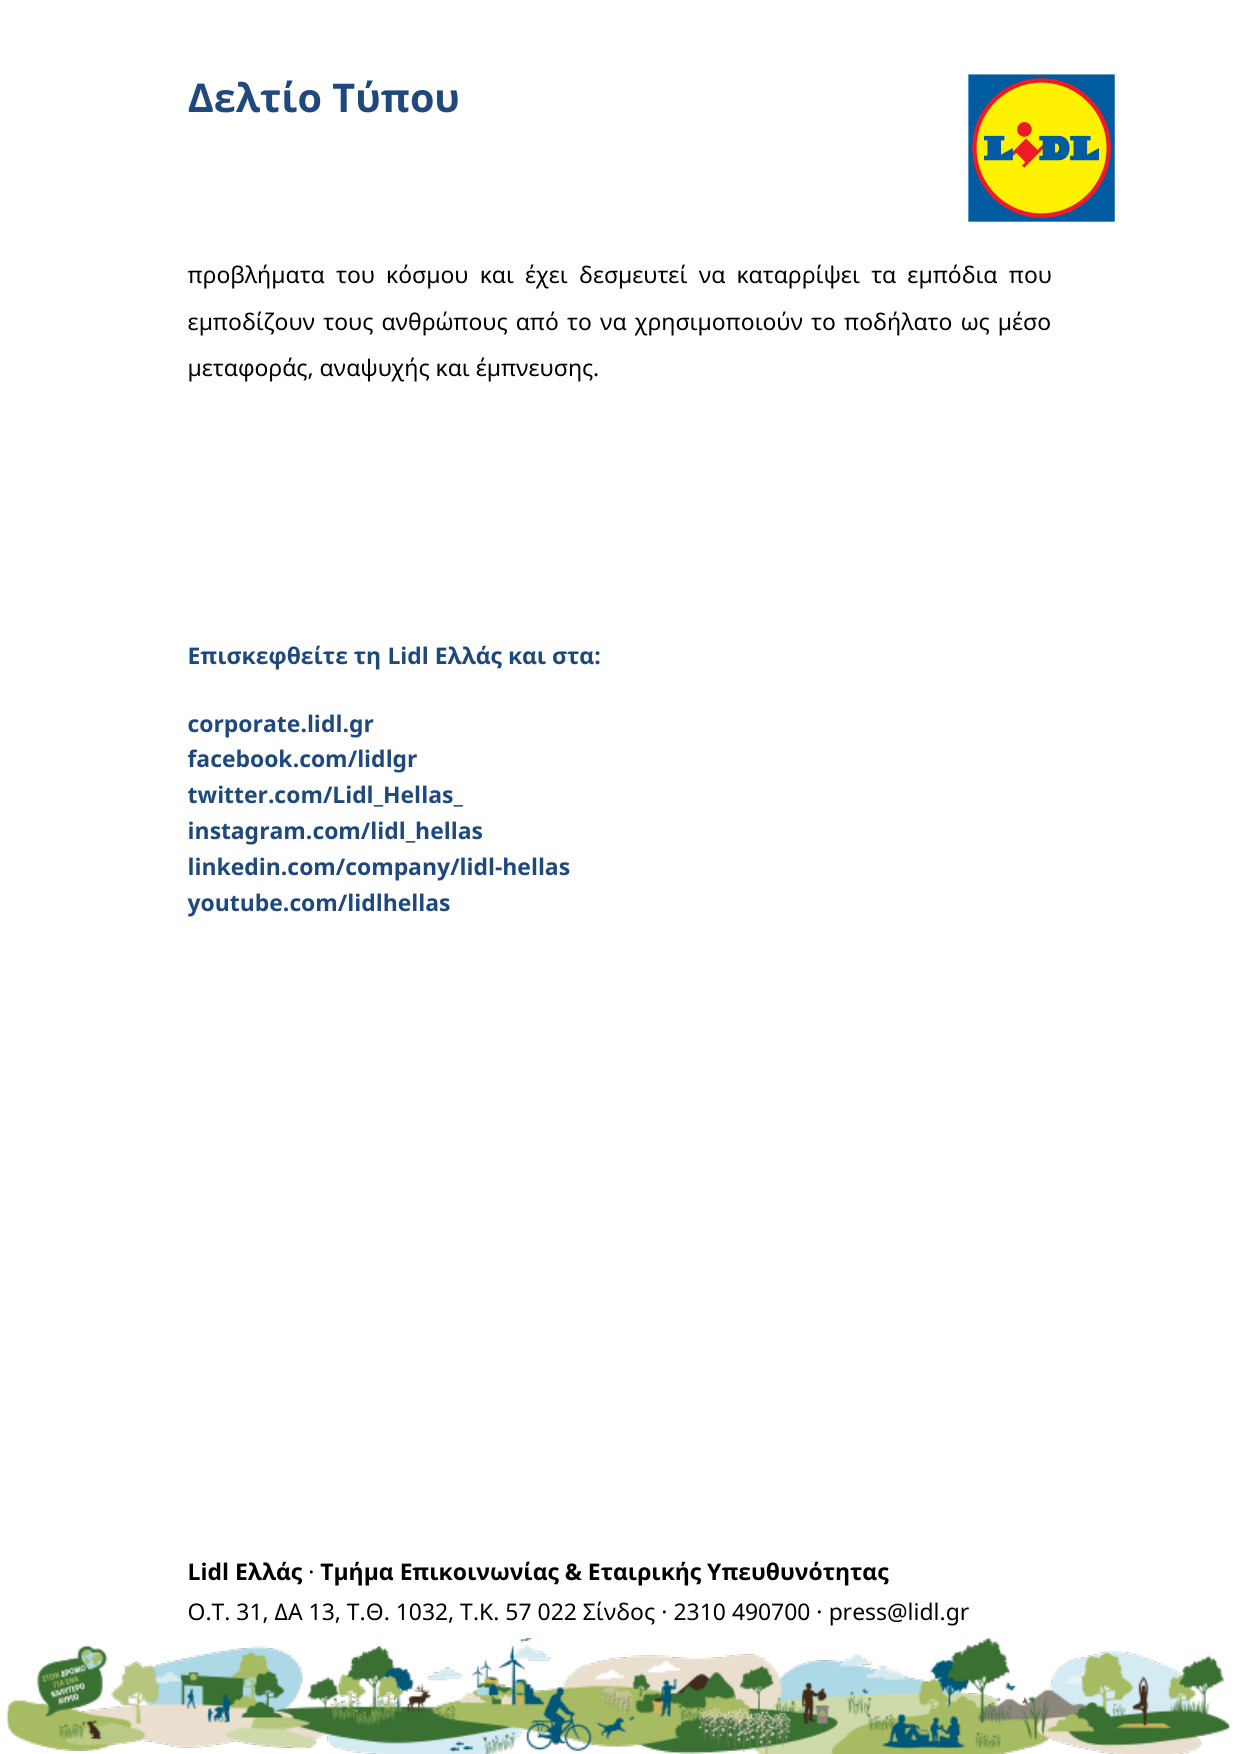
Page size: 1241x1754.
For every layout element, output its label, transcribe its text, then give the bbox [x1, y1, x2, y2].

text linkedin.com/company/lidl-hellas [187, 851, 1053, 882]
text instagram.com/lidl_hellas [187, 815, 1053, 847]
picture [967, 73, 1116, 223]
text corporate.lidl.gr [187, 707, 1053, 739]
text twitter.com/Lidl_Hellas_ [187, 779, 1053, 811]
text Επισκεφθείτε τη Lidl Ελλάς και στα: [187, 640, 1053, 671]
text facebook.com/lidlgr [187, 743, 1053, 775]
text youtube.com/lidlhellas [187, 887, 1053, 918]
picture [6, 1638, 1233, 1754]
